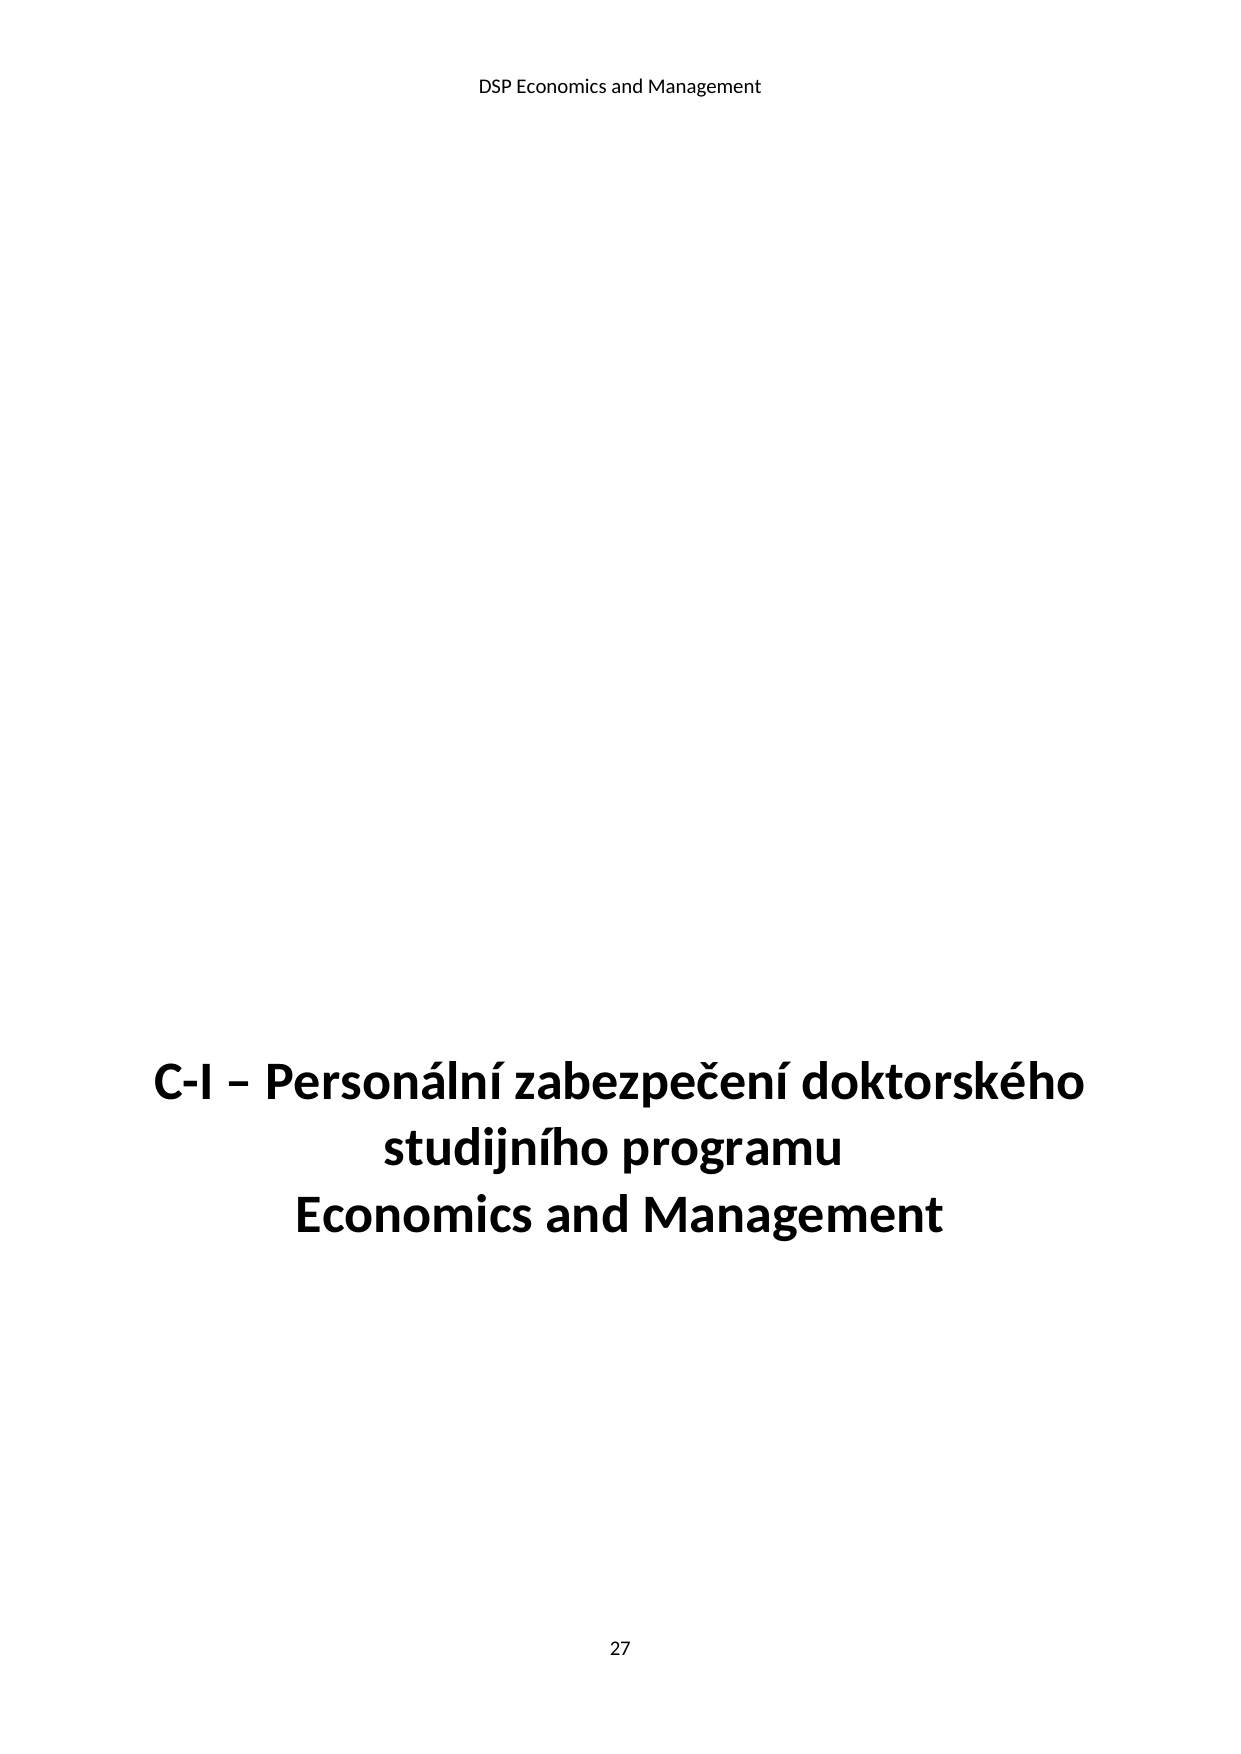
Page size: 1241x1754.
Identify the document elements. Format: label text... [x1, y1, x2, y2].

text C-I – Personální zabezpečení doktorského studijního programu Economics and Management [148, 1047, 1093, 1246]
